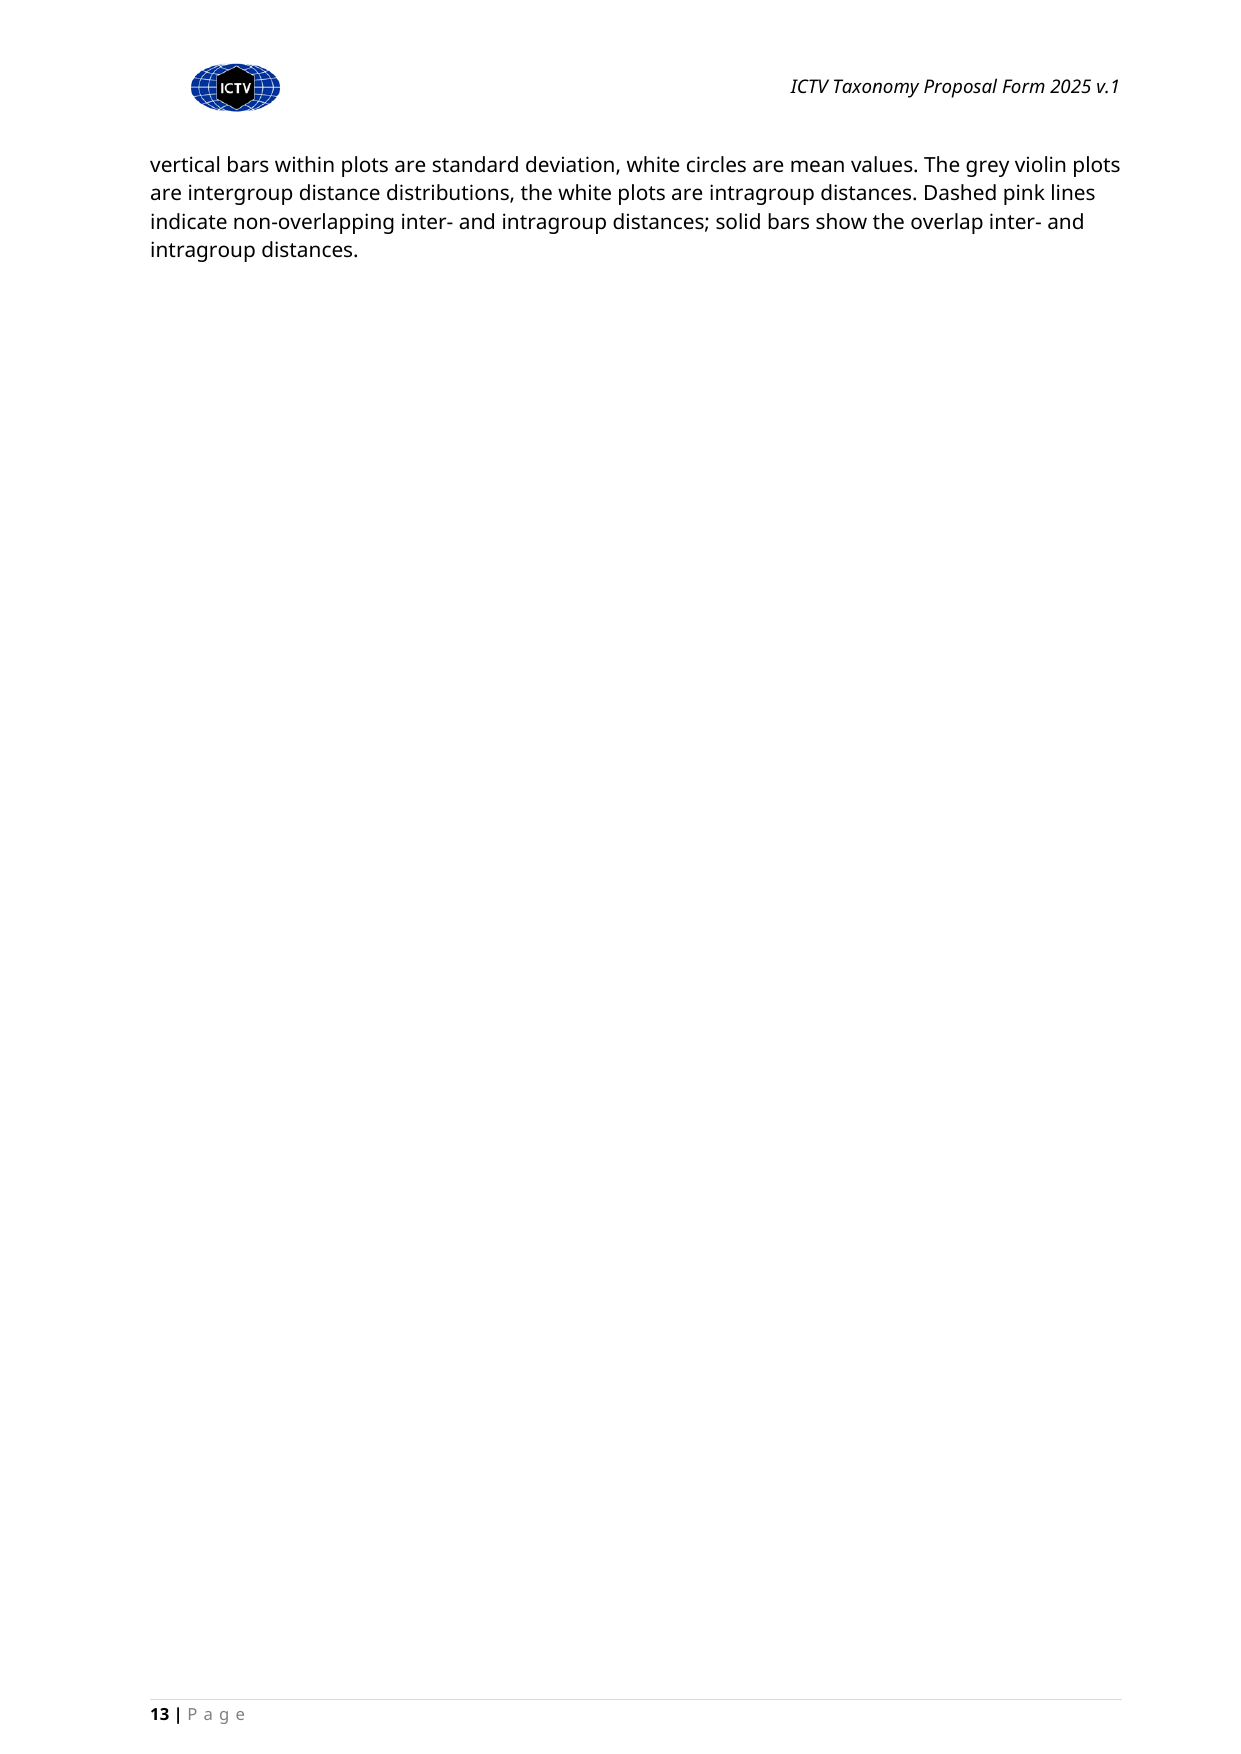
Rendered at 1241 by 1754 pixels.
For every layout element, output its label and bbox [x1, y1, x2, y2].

picture [190, 56, 282, 113]
text [150, 150, 1122, 264]
